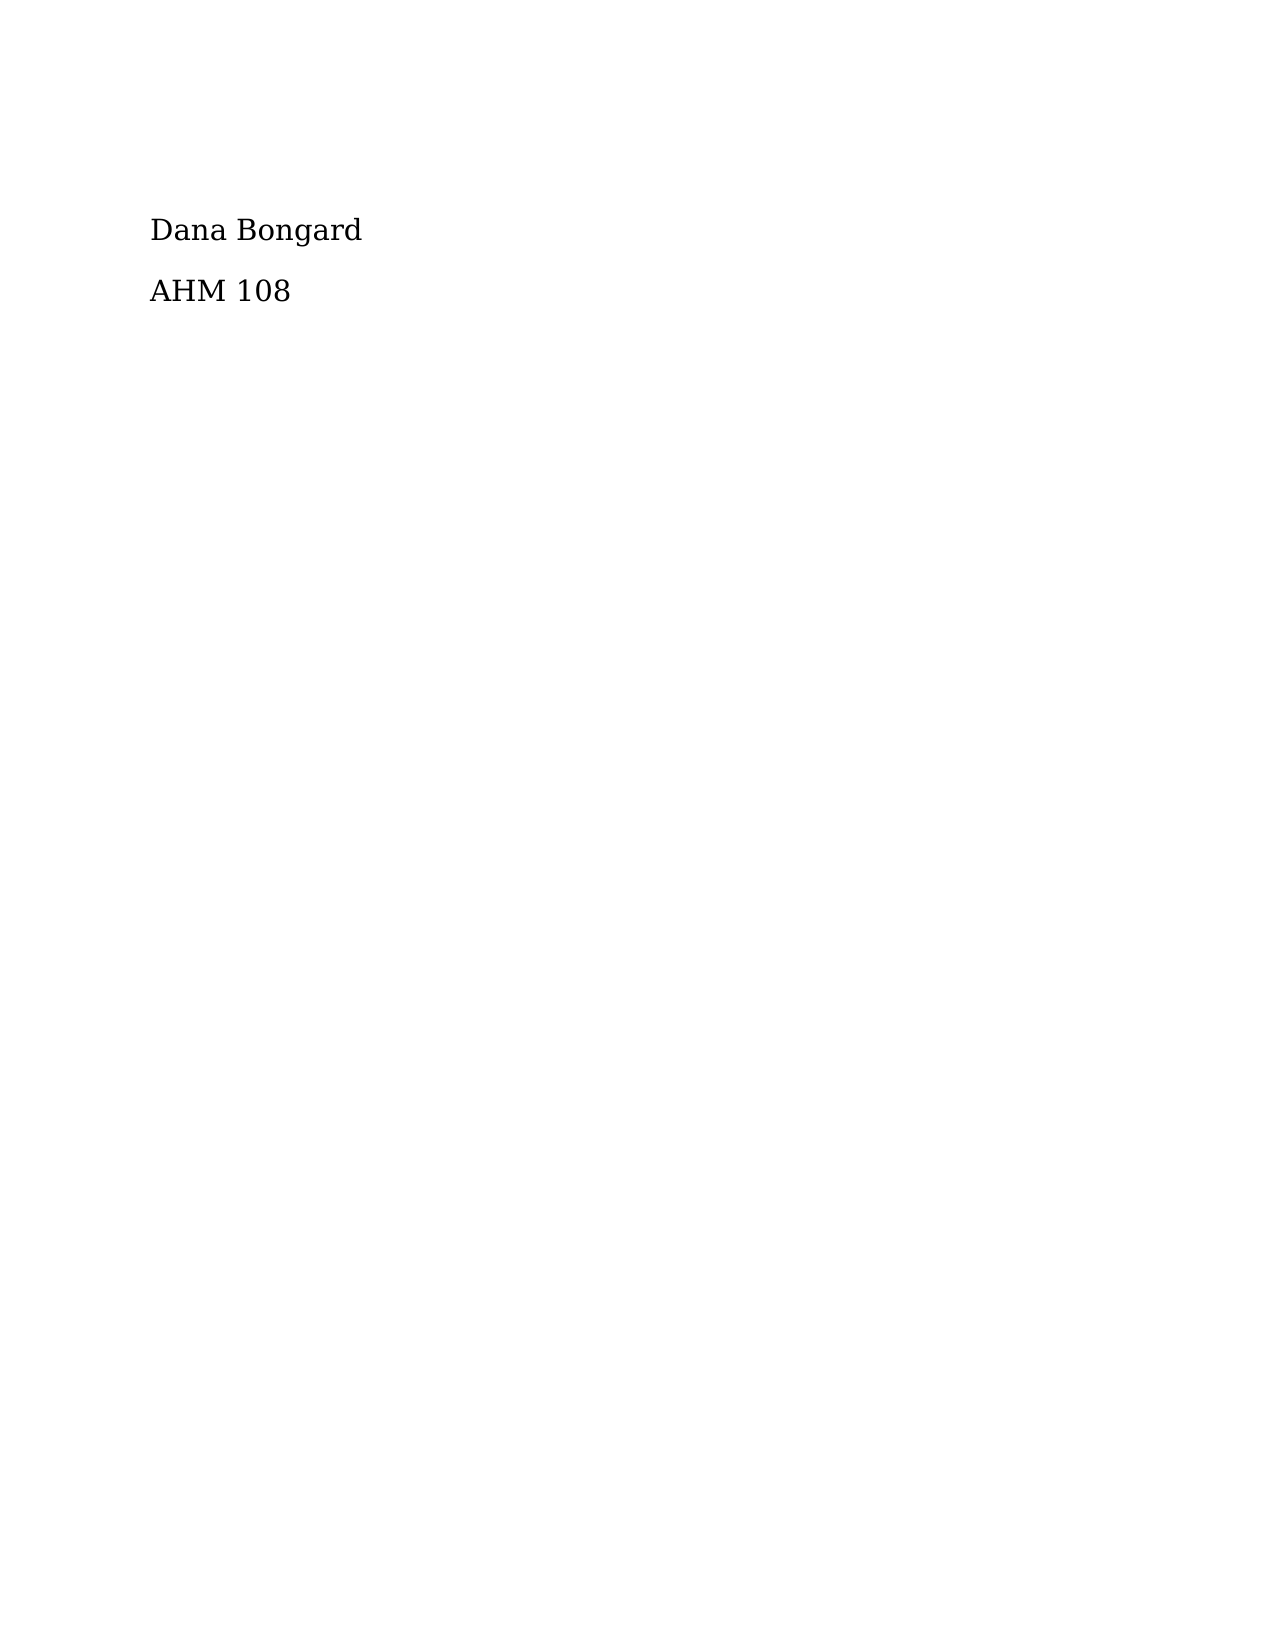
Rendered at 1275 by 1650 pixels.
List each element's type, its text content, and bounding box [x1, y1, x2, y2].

text AHM 108 [150, 272, 1125, 307]
text Dana Bongard [150, 211, 1125, 246]
